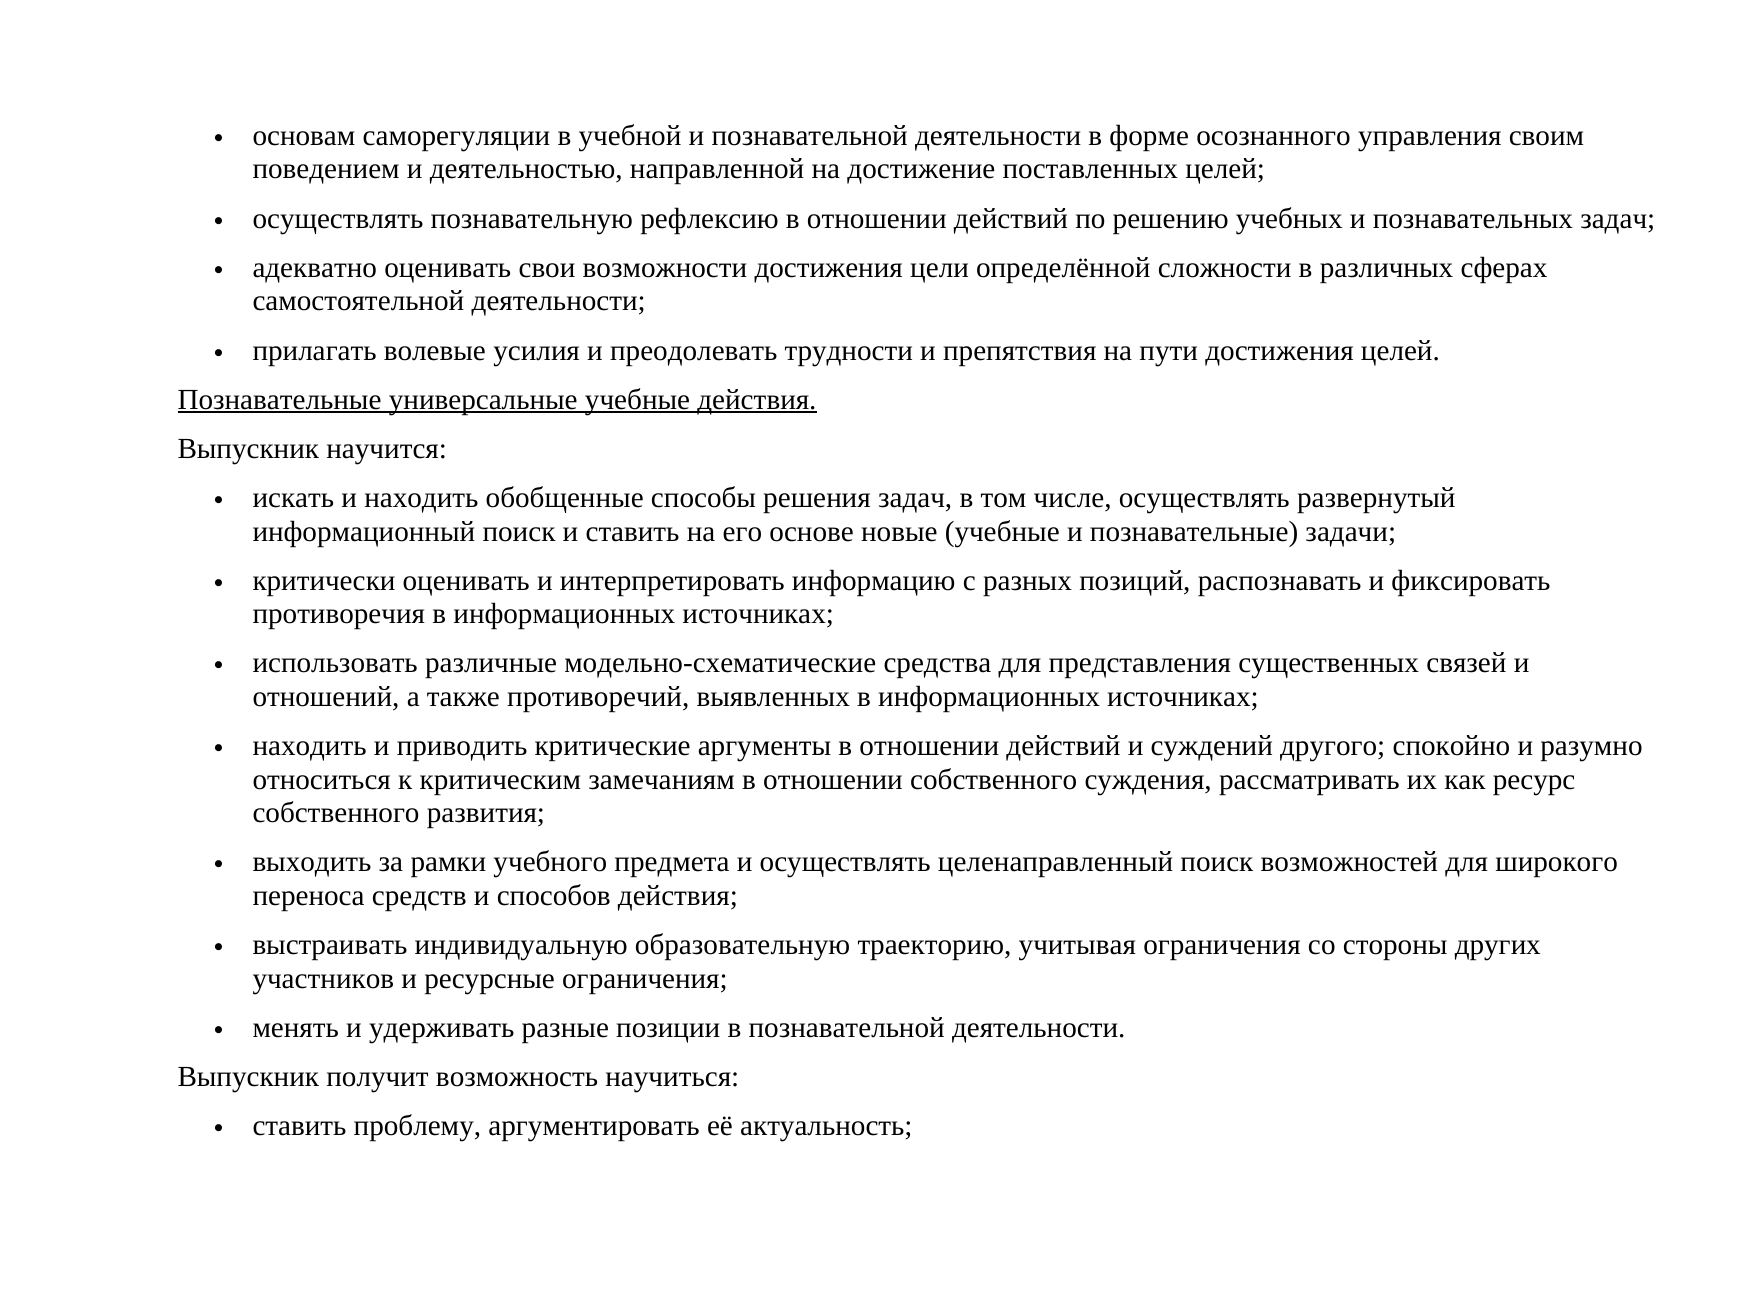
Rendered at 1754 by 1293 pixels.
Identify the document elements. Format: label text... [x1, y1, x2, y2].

list искать и находить обобщенные способы решения задач, в том числе, осуществлять развернутый информационный поиск и ставить на его основе новые (учебные и познавательные) задачи; [215, 480, 1665, 547]
list адекватно оценивать свои возможности достижения цели определённой сложности в различных сферах самостоятельной деятельности; [215, 250, 1665, 317]
list основам саморегуляции в учебной и познавательной деятельности в форме осознанного управления своим поведением и деятельностью, направленной на достижение поставленных целей; [215, 118, 1665, 185]
list критически оценивать и интерпретировать информацию с разных позиций, распознавать и фиксировать противоречия в информационных источниках; [215, 563, 1665, 630]
list прилагать волевые усилия и преодолевать трудности и препятствия на пути достижения целей. [215, 333, 1665, 366]
list выстраивать индивидуальную образовательную траекторию, учитывая ограничения со стороны других участников и ресурсные ограничения; [215, 927, 1665, 994]
list осуществлять познавательную рефлексию в отношении действий по решению учебных и познавательных задач; [215, 201, 1665, 234]
list менять и удерживать разные позиции в познавательной деятельности. [215, 1010, 1665, 1043]
text Познавательные универсальные учебные действия. [177, 382, 1665, 415]
list находить и приводить критические аргументы в отношении действий и суждений другого; спокойно и разумно относиться к критическим замечаниям в отношении собственного суждения, рассматривать их как ресурс собственного развития; [215, 728, 1665, 829]
text Выпускник научится: [177, 431, 1665, 464]
text Выпускник получит возможность научиться: [177, 1059, 1665, 1093]
list ставить проблему, аргументировать её актуальность; [215, 1108, 1665, 1142]
list использовать различные модельно-схематические средства для представления существенных связей и отношений, а также противоречий, выявленных в информационных источниках; [215, 646, 1665, 713]
list выходить за рамки учебного предмета и осуществлять целенаправленный поиск возможностей для широкого переноса средств и способов действия; [215, 844, 1665, 912]
